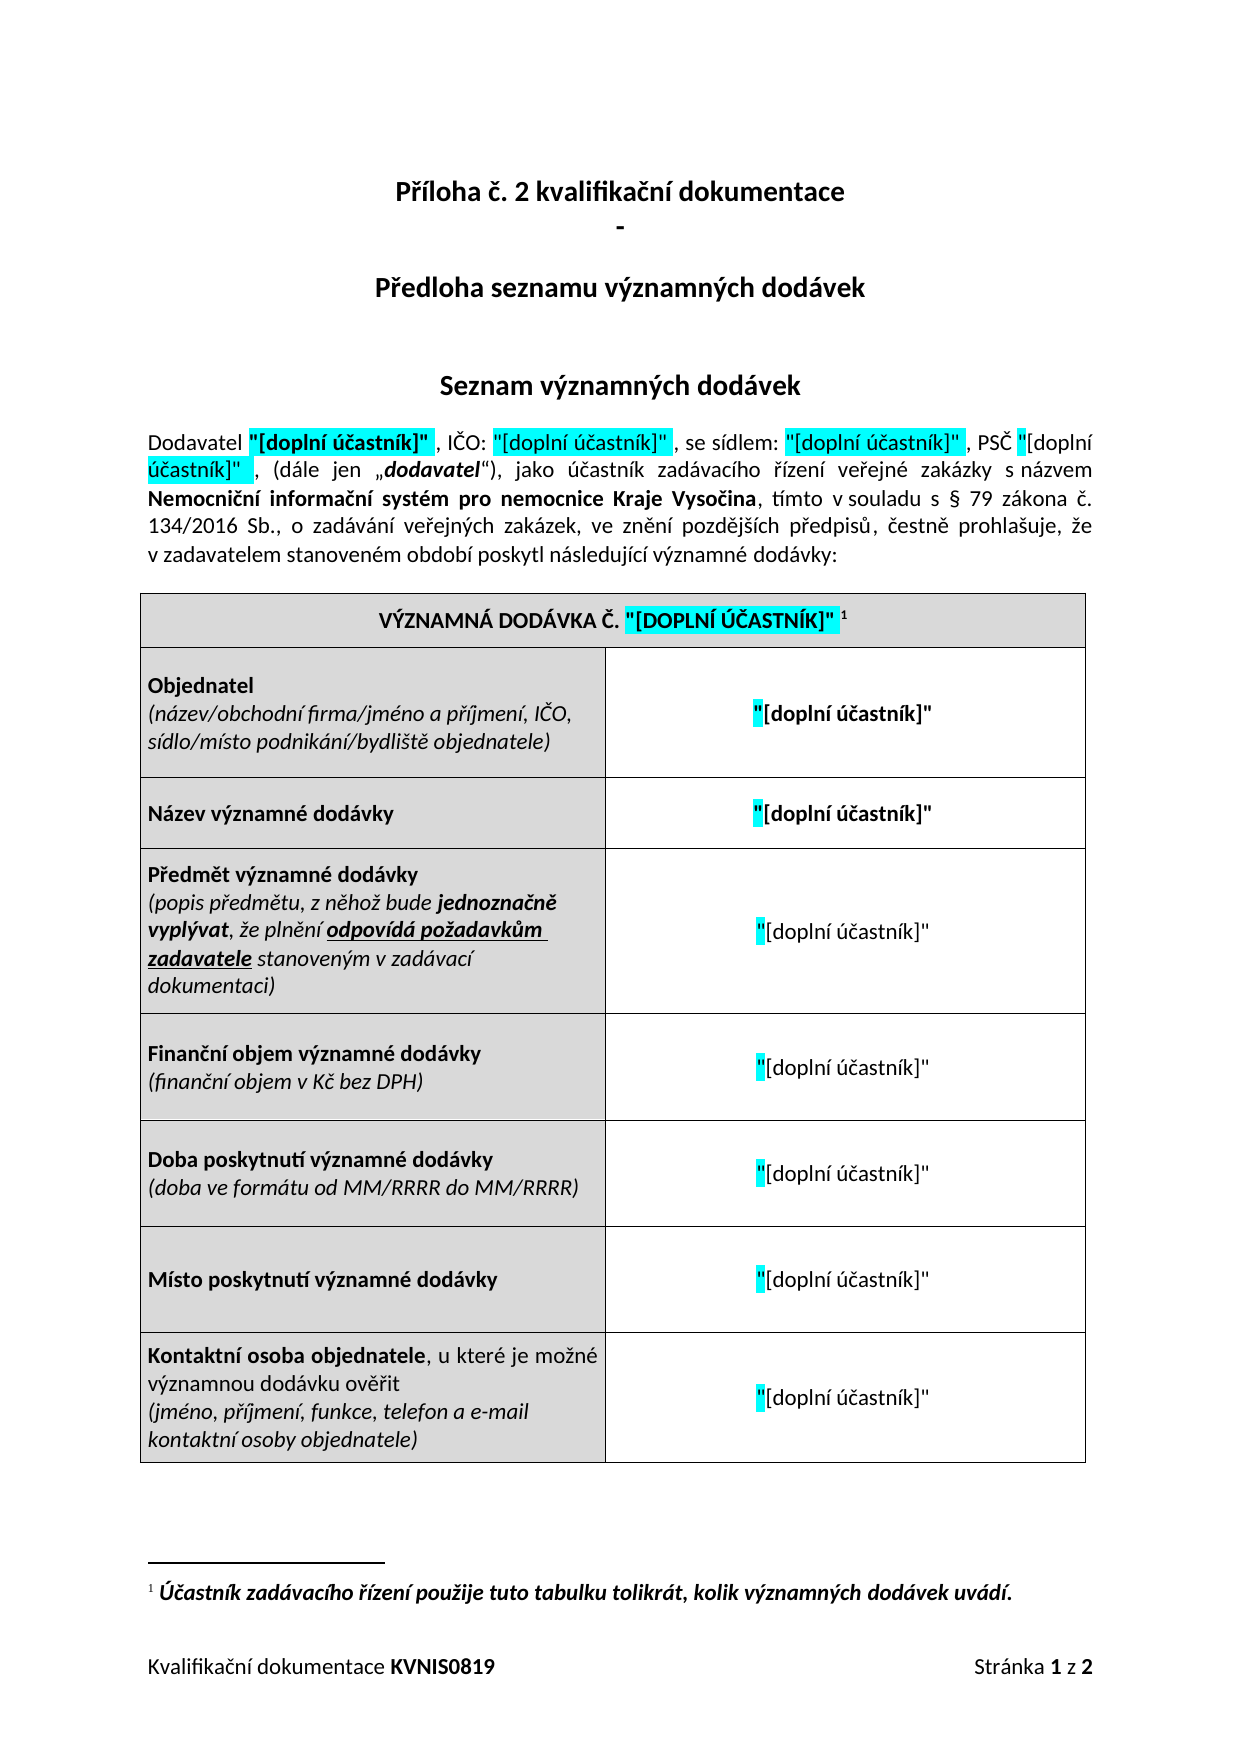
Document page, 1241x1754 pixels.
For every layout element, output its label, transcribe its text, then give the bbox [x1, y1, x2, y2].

table_cell [606, 778, 1085, 848]
text Předloha seznamu významných [148, 269, 1093, 304]
table_cell [606, 648, 1085, 777]
text Dodavatel , IČO: , se sídlem: , PSČ , (dále jen „dodavatel“), jako účastník zadávacího řízení veřejné zakázky s názvem Nemocniční informační systém pro nemocnice Kraje Vysočina, tímto v souladu s § 79 zákona č. 134/2016 Sb., o zadávání veřejných zakázek, ve znění pozdějších předpisů, čestně prohlašuje, že v zadavatelem stanoveném období poskytl následující významné : [148, 428, 1093, 568]
table_cell Název významné [141, 778, 605, 848]
text Příloha č. 2 kvalifikační dokumentace [148, 173, 1093, 208]
table_cell Doba poskytnutí významné (doba ve formátu od MM/RRRR do MM/RRRR) [141, 1121, 605, 1226]
table_header Významná č. [141, 594, 1085, 647]
text - [148, 208, 1093, 244]
table_cell Finanční objem významné (finanční objem v Kč bez DPH) [141, 1014, 605, 1119]
table_cell Předmět významné (popis předmětu, z něhož bude jednoznačně vyplývat, že plnění odpovídá požadavkům zadavatele stanoveným v zadávací dokumentaci) [141, 849, 605, 1013]
table_cell Objednatel (název/obchodní firma/jméno a příjmení, IČO, sídlo/místo podnikání/bydliště objednatele) [141, 648, 605, 777]
table_cell [606, 1014, 1085, 1119]
table_cell Kontaktní osoba objednatele, u které je možné významnou ověřit (jméno, příjmení, funkce, telefon a e-mail kontaktní osoby objednatele) [141, 1333, 605, 1462]
table_cell [606, 1227, 1085, 1332]
table_cell Místo poskytnutí významné [141, 1227, 605, 1332]
text Seznam významných [148, 367, 1093, 403]
table_cell [606, 1333, 1085, 1462]
table_cell [606, 1121, 1085, 1226]
table_cell [606, 849, 1085, 1013]
